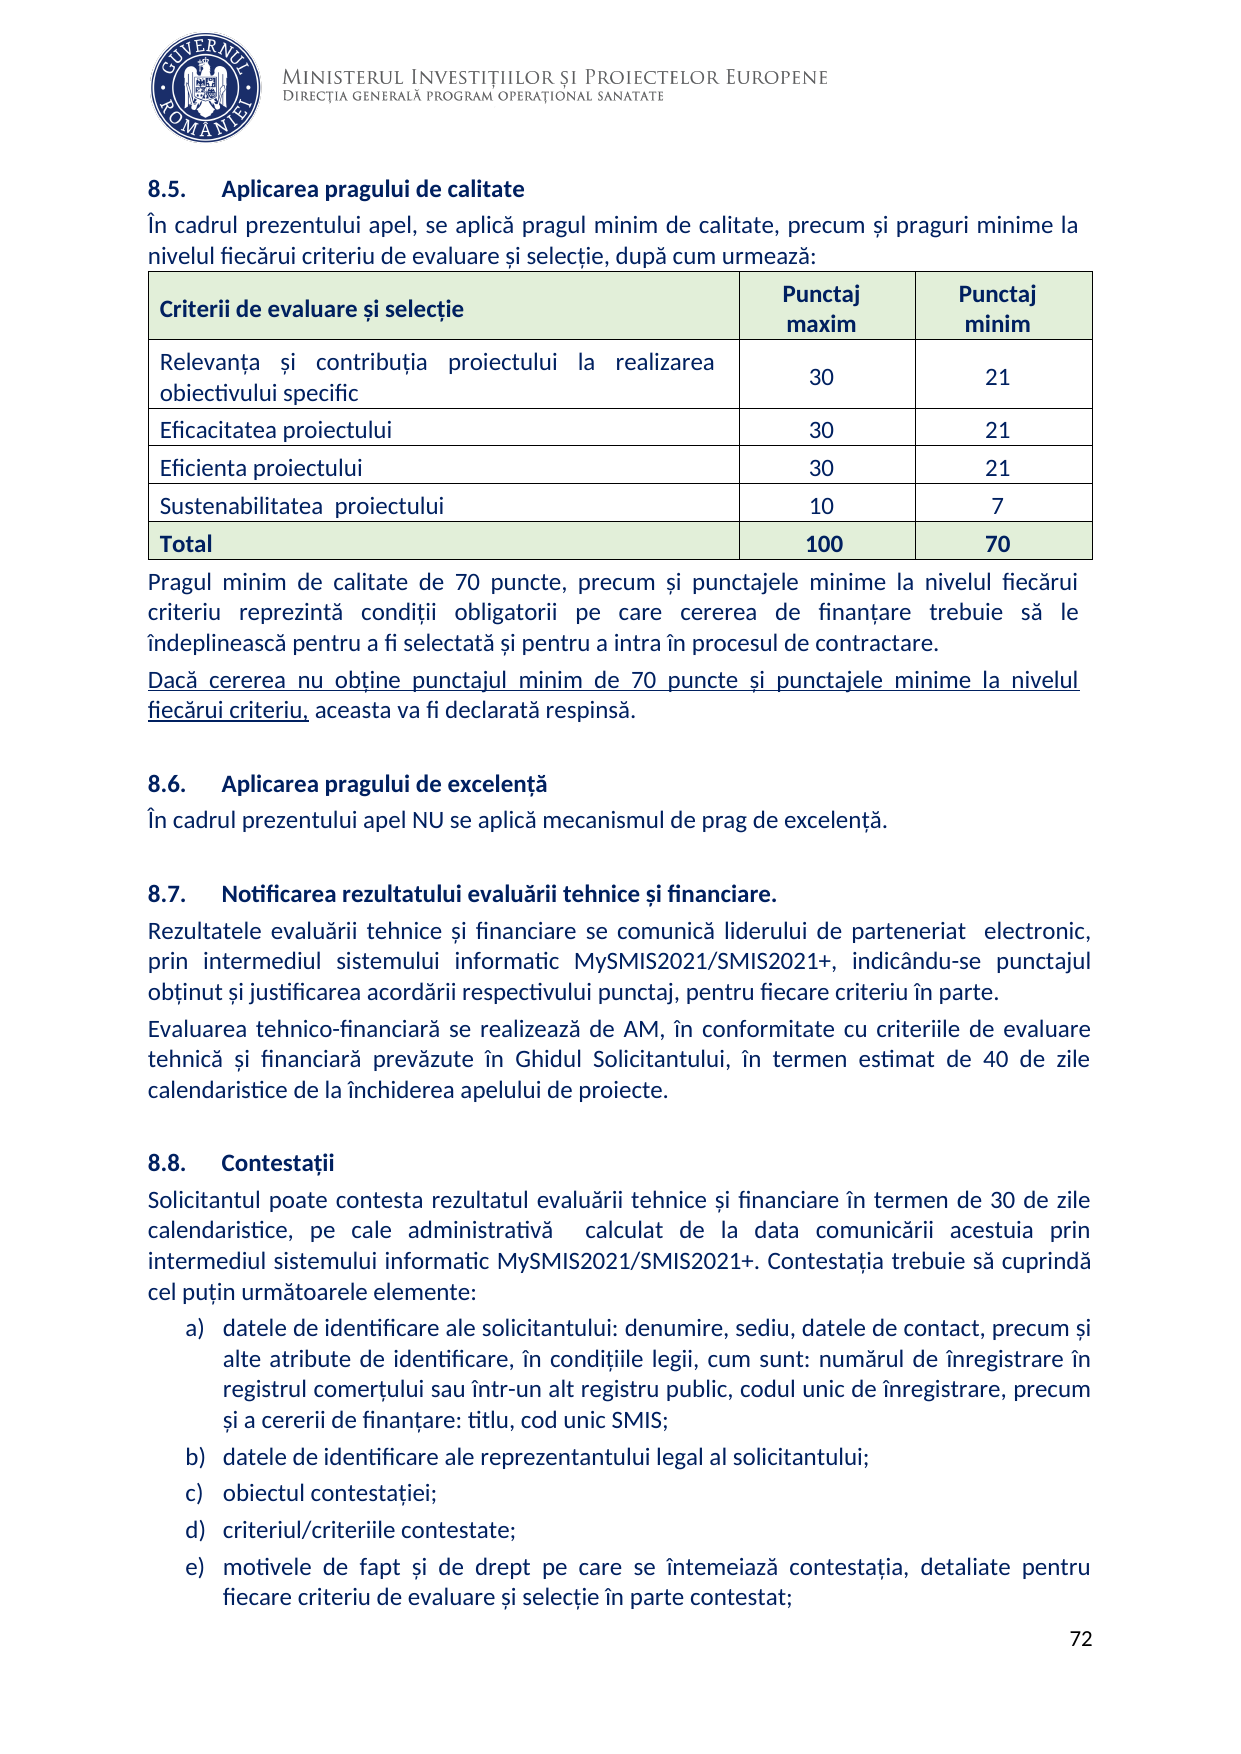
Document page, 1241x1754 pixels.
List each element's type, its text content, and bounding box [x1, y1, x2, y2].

table_cell 30 [740, 409, 915, 445]
table_cell 10 [740, 484, 915, 521]
text Evaluarea tehnico-financiară se realizează de AM, în conformitate cu criteriile de evaluare tehnică și financiară prevăzute în Ghidul Solicitantului, în termen estimat de 40 de zile calendaristice de la închiderea apelului de proiecte. [148, 1013, 1092, 1104]
table_header Punctaj minim [916, 272, 1092, 339]
list motivele de fapt și de drept pe care se întemeiază contestația, detaliate pentru fiecare criteriu de evaluare și selecție în parte contestat; [185, 1551, 1092, 1612]
table_cell 30 [740, 446, 915, 483]
table_header Criterii de evaluare și selecție [149, 272, 739, 339]
table_cell Eficacitatea proiectului [149, 409, 739, 445]
text Solicitantul poate contesta rezultatul evaluării tehnice și financiare în termen de 30 de zile calendaristice, pe cale administrativă calculat de la data comunicării acestuia prin intermediul sistemului informatic MySMIS2021/SMIS2021+. Contestația trebuie să cuprindă cel puțin următoarele elemente: [148, 1184, 1092, 1306]
list Contestații [148, 1147, 1092, 1178]
list Aplicarea pragului de excelență [148, 768, 1092, 798]
text Pragul minim de calitate de 70 puncte, precum și punctajele minime la nivelul fiecărui criteriu reprezintă condiții obligatorii pe care cererea de finanțare trebuie să le îndeplinească pentru a fi selectată și pentru a intra în procesul de contractare. [148, 566, 1080, 657]
list Notificarea rezultatului evaluării tehnice și financiare. [148, 878, 1092, 909]
table_cell 21 [916, 409, 1092, 445]
list datele de identificare ale solicitantului: denumire, sediu, datele de contact, precum și alte atribute de identificare, în condițiile legii, cum sunt: numărul de înregistrare în registrul comerțului sau într-un alt registru public, codul unic de înregistrare, precum și a cererii de finanțare: titlu, cod unic SMIS; [185, 1312, 1092, 1434]
table_cell 30 [740, 340, 915, 407]
table_cell Relevanța și contribuția proiectului la realizarea obiectivului specific [149, 340, 739, 407]
table_cell 70 [916, 522, 1092, 559]
table_cell 100 [740, 522, 915, 559]
text Dacă cererea nu obține punctajul minim de 70 puncte și punctajele minime la nivelul fiecărui criteriu, aceasta va fi declarată respinsă. [148, 691, 1080, 725]
list obiectul contestației; [185, 1477, 1092, 1508]
table_cell 7 [916, 484, 1092, 521]
text Dacă cererea nu obține punctajul minim de 70 puncte și punctajele minime la nivelul fiecărui criteriu, aceasta va fi declarată respinsă. [148, 664, 1080, 690]
list criteriul/criteriile contestate; [185, 1514, 1092, 1545]
picture [147, 29, 852, 145]
text În cadrul prezentului apel, se aplică pragul minim de calitate, precum și praguri minime la nivelul fiecărui criteriu de evaluare și selecție, după cum urmează: [148, 210, 1080, 271]
table_cell Eficienta proiectului [149, 446, 739, 483]
table_cell Total [149, 522, 739, 559]
table_cell 21 [916, 446, 1092, 483]
text În cadrul prezentului apel NU se aplică mecanismul de prag de excelență. [148, 804, 1092, 835]
table_cell 21 [916, 340, 1092, 407]
text Rezultatele evaluării tehnice și financiare se comunică liderului de parteneriat electronic, prin intermediul sistemului informatic MySMIS2021/SMIS2021+, indicându-se punctajul obținut și justificarea acordării respectivului punctaj, pentru fiecare criteriu în parte. [148, 915, 1092, 1006]
list datele de identificare ale reprezentantului legal al solicitantului; [185, 1441, 1092, 1471]
list Aplicarea pragului de calitate [148, 173, 1092, 203]
table_header Punctaj maxim [740, 272, 915, 339]
table_cell Sustenabilitatea proiectului [149, 484, 739, 521]
